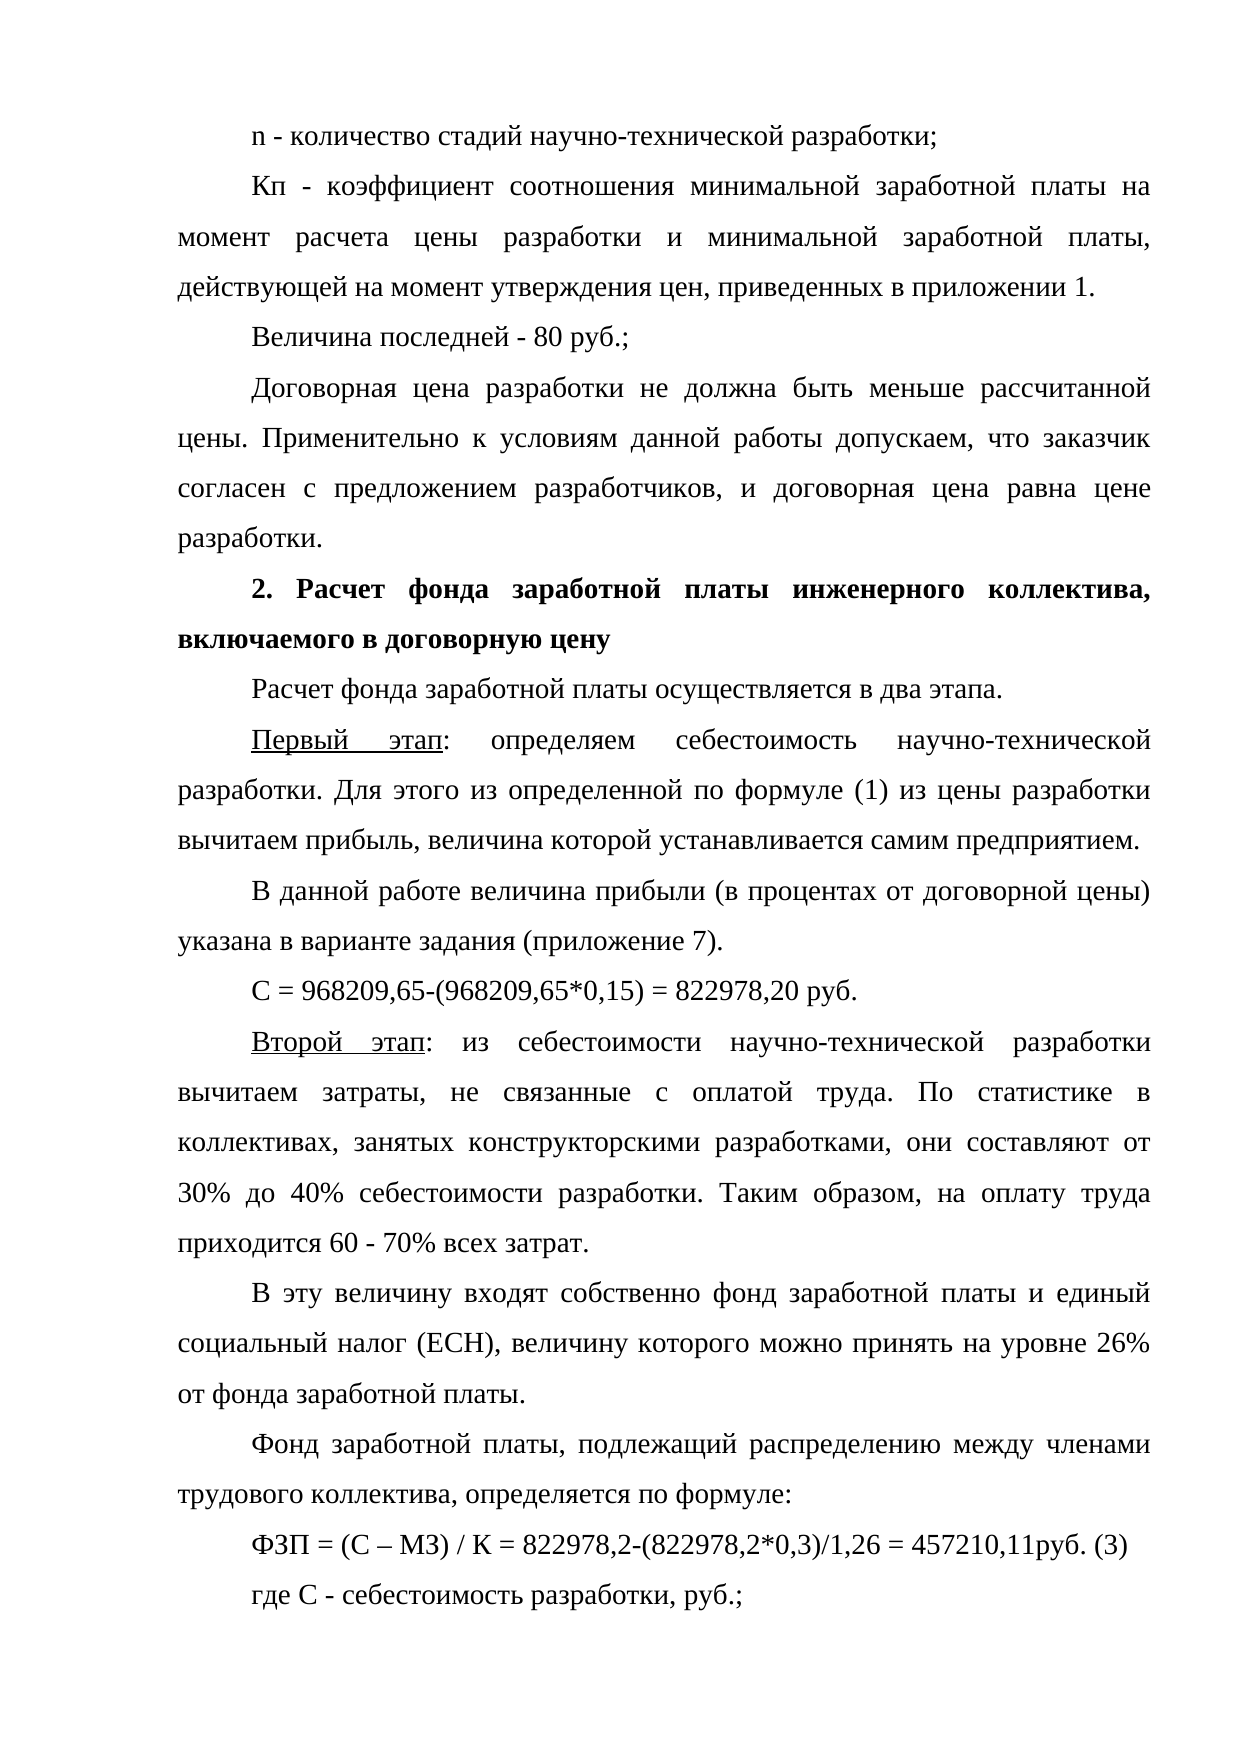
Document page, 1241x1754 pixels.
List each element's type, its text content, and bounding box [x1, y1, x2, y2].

text n - количество стадий научно-технической разработки; [177, 118, 1152, 152]
text В данной работе величина прибыли (в процентах от договорной цены) указана в варианте задания (приложение 7). [177, 873, 1152, 957]
text 2. Расчет фонда заработной платы инженерного коллектива, включаемого в договорную цену [177, 571, 1152, 655]
text Второй этап: из себестоимости научно-технической разработки вычитаем затраты, не связанные с оплатой труда. По статистике в коллективах, занятых конструкторскими разработками, они составляют от 30% до 40% себестоимости разработки. Таким образом, на оплату труда приходится 60 - 70% всех затрат. [177, 1024, 1152, 1258]
text Кп - коэффициент соотношения минимальной заработной платы на момент расчета цены разработки и минимальной заработной платы, действующей на момент утверждения цен, приведенных в приложении 1. [177, 168, 1152, 303]
text Величина последней - 80 руб.; [177, 319, 1152, 353]
text где С - себестоимость разработки, руб.; [177, 1577, 1152, 1611]
text В эту величину входят собственно фонд заработной платы и единый социальный налог (ЕСН), величину которого можно принять на уровне 26% от фонда заработной платы. [177, 1275, 1152, 1409]
text С = 968209,65-(968209,65*0,15) = 822978,20 руб. [177, 973, 1152, 1007]
text Фонд заработной платы, подлежащий распределению между членами трудового коллектива, определяется по формуле: [177, 1426, 1152, 1510]
text Первый этап: определяем себестоимость научно-технической разработки. Для этого из определенной по формуле (1) из цены разработки вычитаем прибыль, величина которой устанавливается самим предприятием. [177, 722, 1152, 856]
text Договорная цена разработки не должна быть меньше рассчитанной цены. Применительно к условиям данной работы допускаем, что заказчик согласен с предложением разработчиков, и договорная цена равна цене разработки. [177, 370, 1152, 554]
text Расчет фонда заработной платы осуществляется в два этапа. [177, 672, 1152, 705]
text ФЗП = (С – МЗ) / К = 822978,2-(822978,2*0,3)/1,26 = 457210,11руб. (3) [177, 1527, 1152, 1560]
